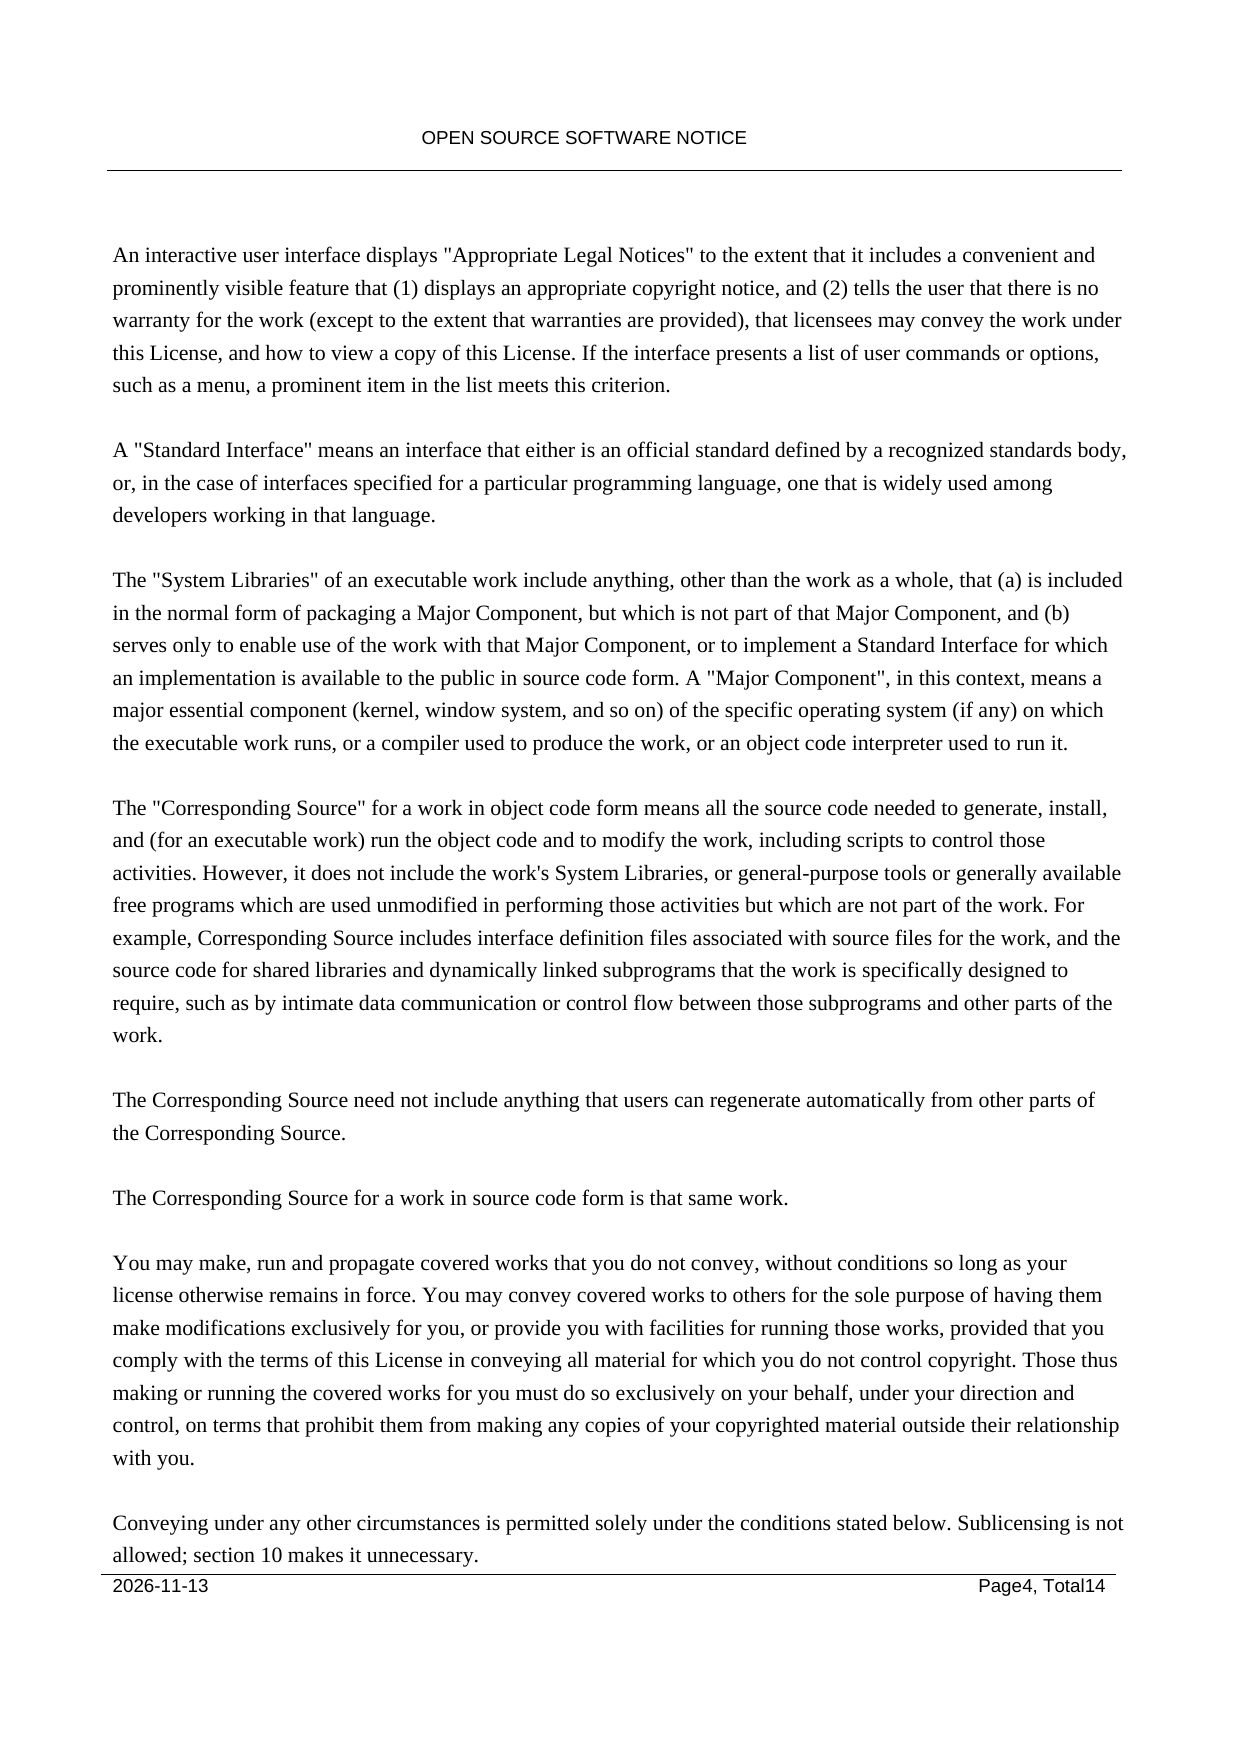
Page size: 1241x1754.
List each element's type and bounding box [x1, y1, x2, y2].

text [112, 206, 1128, 1571]
